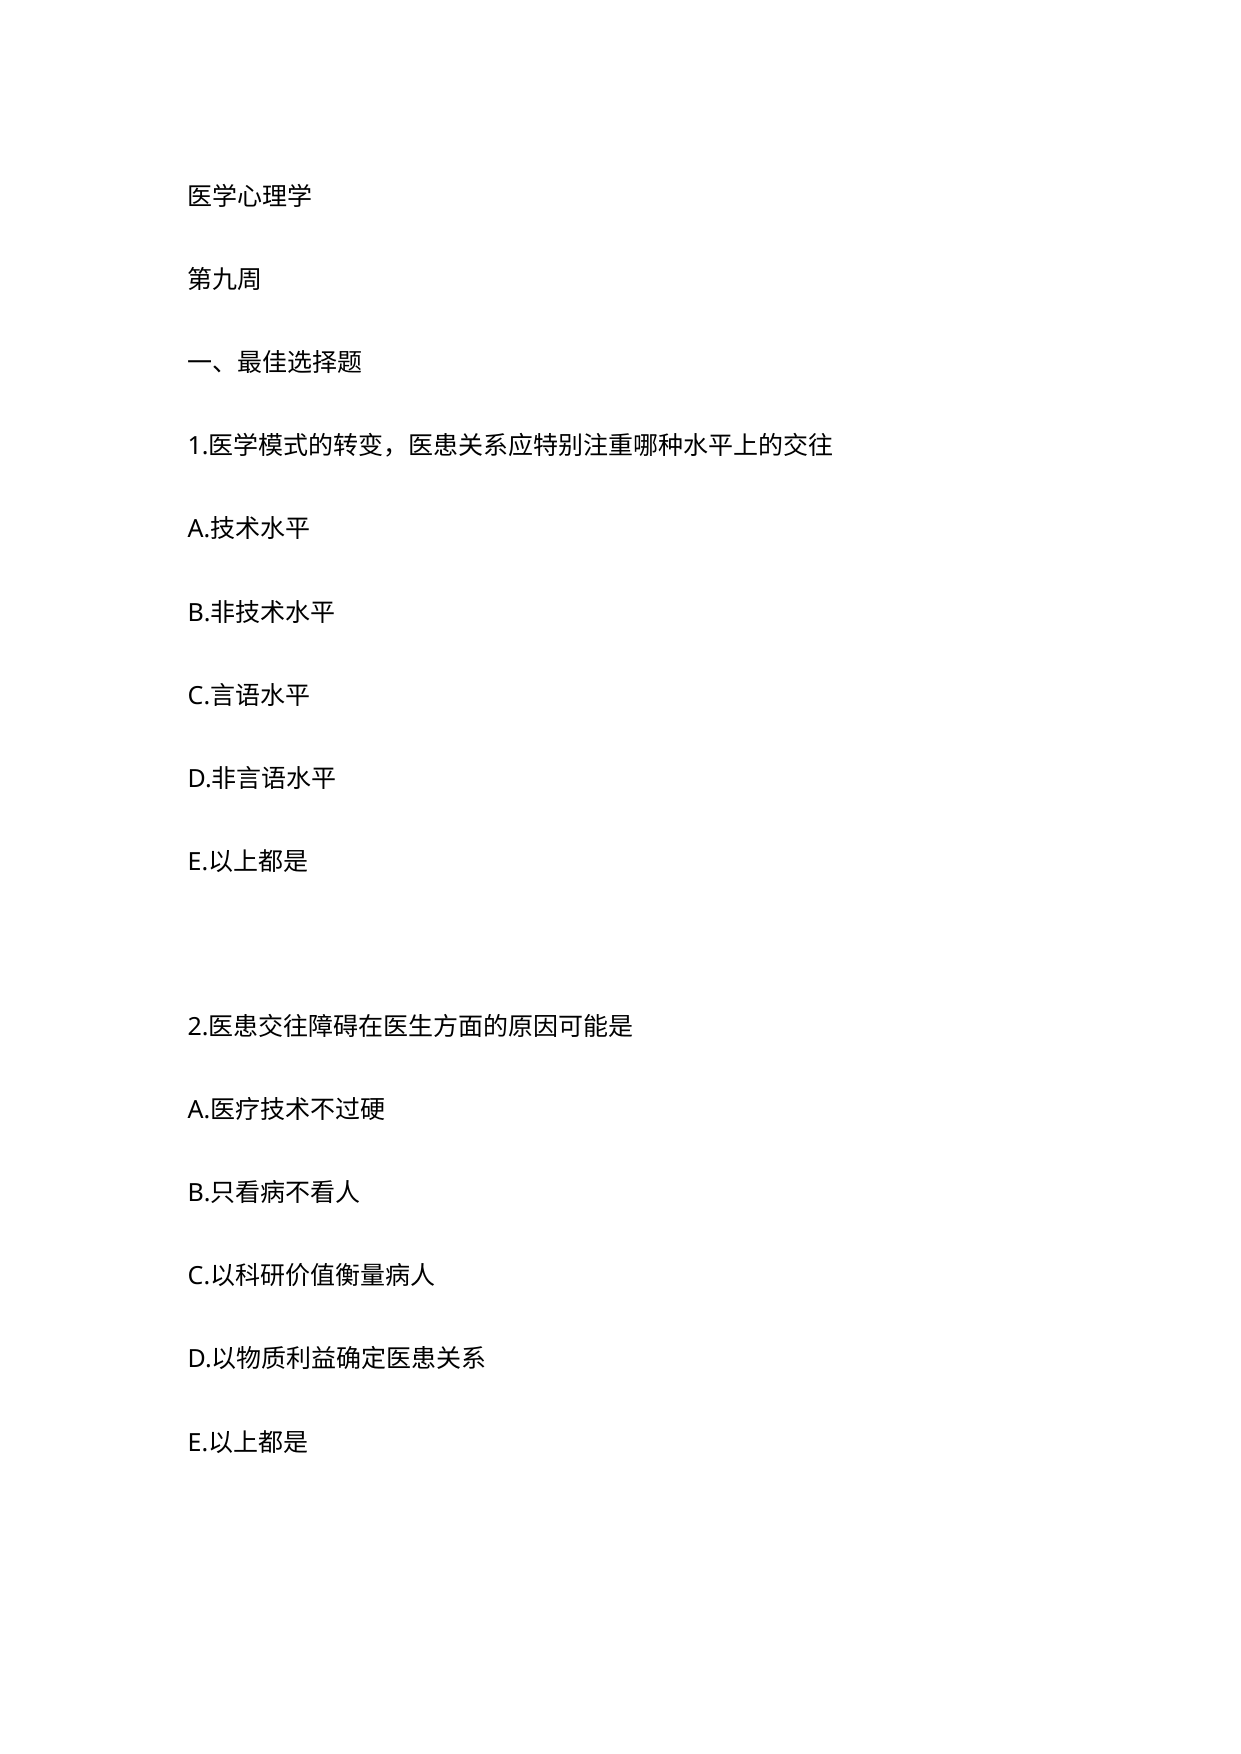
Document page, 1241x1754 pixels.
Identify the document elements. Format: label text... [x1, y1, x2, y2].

text C.以科研价值衡量病人 [187, 1241, 1053, 1306]
text E.以上都是 [187, 827, 1053, 892]
text 医学心理学 [187, 162, 1053, 227]
text B.非技术水平 [187, 578, 1053, 643]
text A.医疗技术不过硬 [187, 1075, 1053, 1140]
text D.非言语水平 [187, 744, 1053, 809]
text D.以物质利益确定医患关系 [187, 1324, 1053, 1389]
text B.只看病不看人 [187, 1158, 1053, 1223]
text 一、最佳选择题 [187, 328, 1053, 393]
text E.以上都是 [187, 1408, 1053, 1473]
text 2.医患交往障碍在医生方面的原因可能是 [187, 992, 1053, 1057]
text A.技术水平 [187, 494, 1053, 559]
text 1.医学模式的转变，医患关系应特别注重哪种水平上的交往 [187, 411, 1053, 476]
text C.言语水平 [187, 661, 1053, 726]
text 第九周 [187, 245, 1053, 310]
